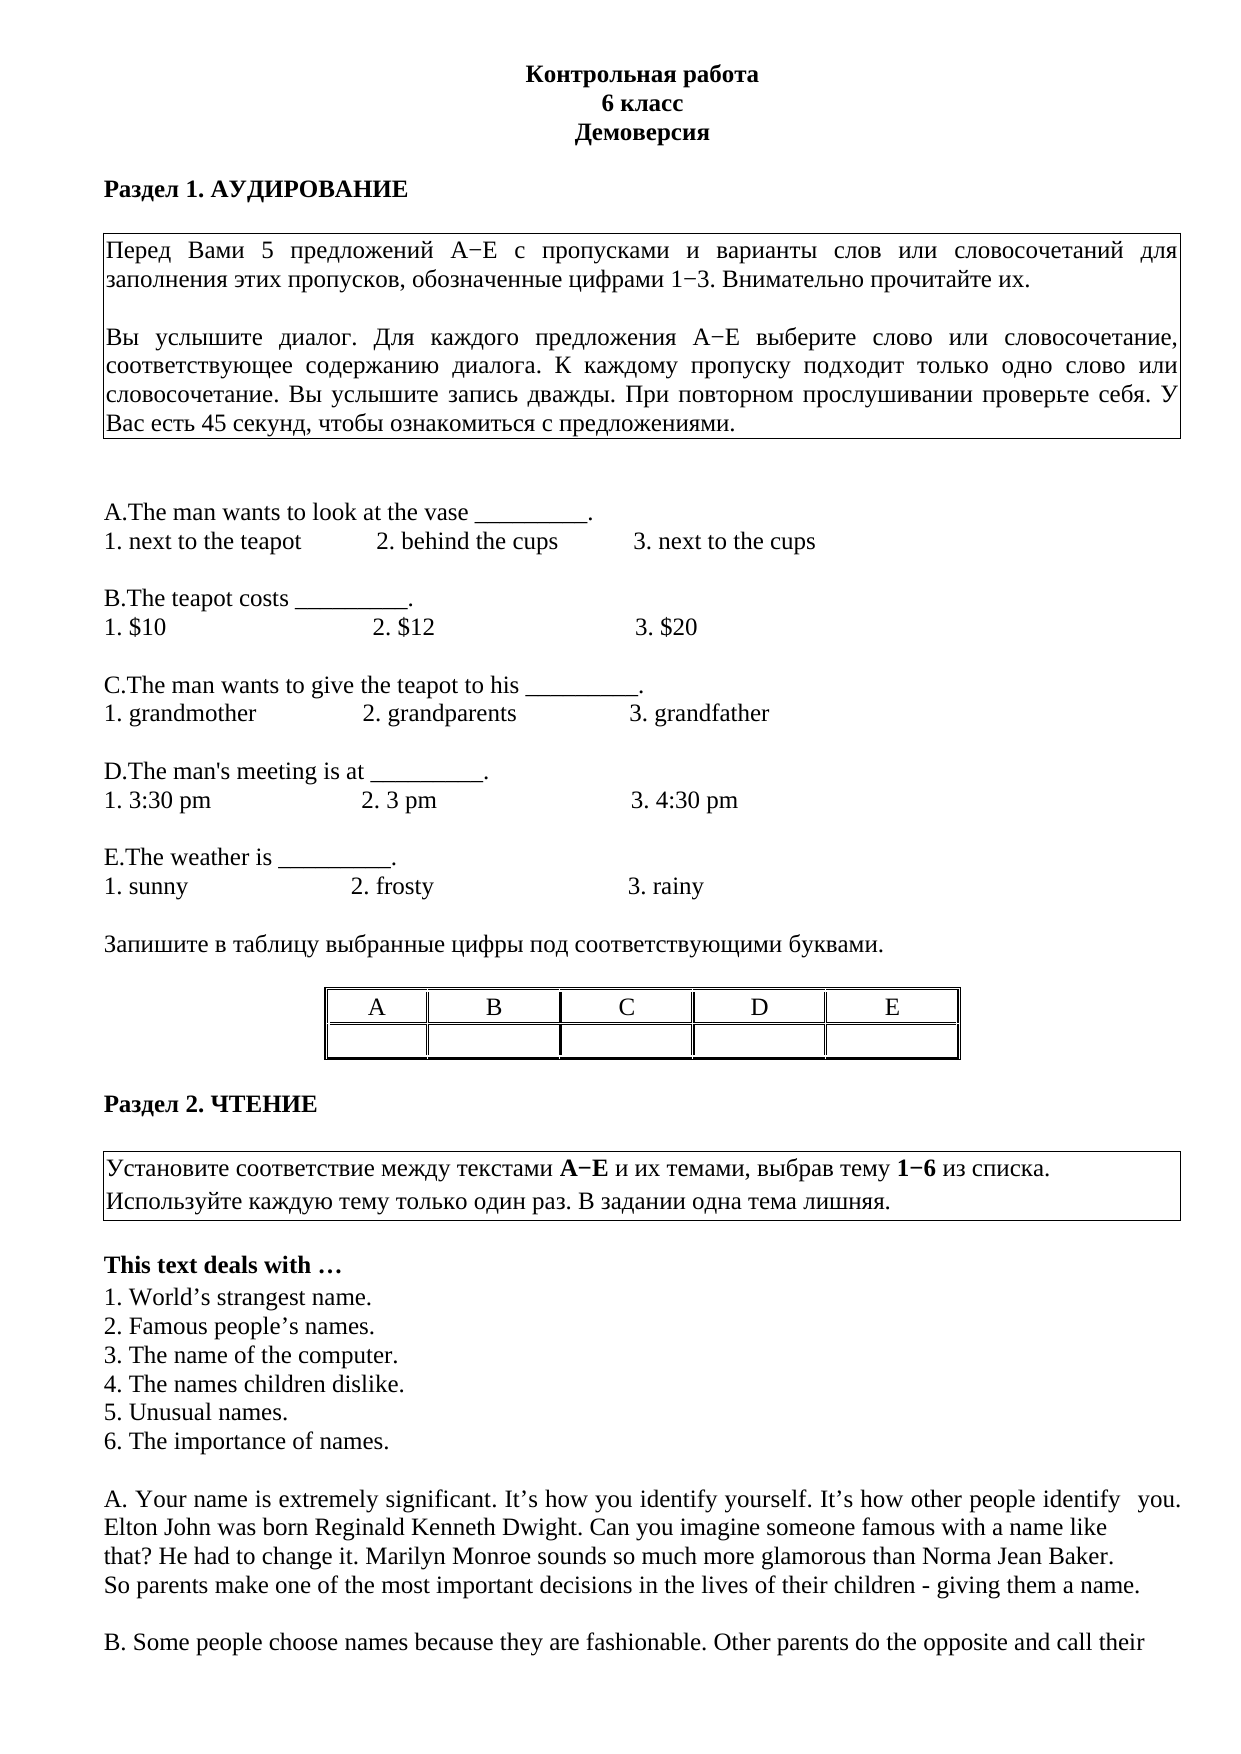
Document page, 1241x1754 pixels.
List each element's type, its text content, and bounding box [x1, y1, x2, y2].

text B.The teapot costs _________. [103, 583, 1181, 612]
table_header Перед Вами 5 предложений A−E с пропусками и варианты слов или словосочетаний для заполнения этих пропусков, обозначенные цифрами 1−3. Внимательно прочитайте их. Вы услышите диалог. Для каждого предложения A−E выберите слово или словосочетание, соответствующее содержанию диалога. К каждому пропуску подходит только одно слово или словосочетание. Вы услышите запись дважды. При повторном прослушивании проверьте себя. У Вас есть 45 секунд, чтобы ознакомиться с предложениями. [104, 234, 1180, 438]
table_header E [826, 990, 957, 1022]
text Демоверсия [103, 117, 1181, 145]
text Раздел 2. ЧТЕНИЕ [103, 1089, 1181, 1118]
text Раздел 1. АУДИРОВАНИЕ [103, 174, 1181, 203]
text 1. World’s strangest name. [103, 1282, 1181, 1311]
text 6. The importance of names. [103, 1426, 1181, 1455]
text 1. next to the teapot 2. behind the cups 3. next to the cups [103, 526, 1181, 555]
text 5. Unusual names. [103, 1397, 1181, 1426]
table_header С [560, 988, 693, 1022]
table_header А [328, 990, 427, 1022]
text 3. The name of the computer. [103, 1340, 1181, 1369]
text This text deals with … [103, 1250, 1181, 1279]
table_cell [328, 1022, 427, 1057]
text D.The man's meeting is at _________. [103, 756, 1181, 785]
text So parents make one of the most important decisions in the lives of their children - giving them a name. [103, 1570, 1181, 1599]
table_cell [560, 1022, 693, 1057]
table_header D [693, 990, 826, 1022]
table_cell [693, 1025, 826, 1057]
text 1. sunny 2. frosty 3. rainy [103, 871, 1181, 900]
text E.The weather is _________. [103, 842, 1181, 871]
text 4. The names children dislike. [103, 1369, 1181, 1397]
table_header Установите соответствие между текстами A−E и их темами, выбрав тему 1−6 из списка. Используйте каждую тему только один раз. В задании одна тема лишняя. [104, 1152, 1180, 1220]
text 6 класс [103, 88, 1181, 117]
text 1. $10 2. $12 3. $20 [103, 612, 1181, 641]
table_cell [428, 1025, 560, 1057]
text that? He had to change it. Marilyn Monroe sounds so much more glamorous than Norma Jean Baker. [103, 1541, 1181, 1570]
text 1. 3:30 pm 2. 3 pm 3. 4:30 pm [103, 785, 1181, 813]
text Запишите в таблицу выбранные цифры под соответствующими буквами. [103, 929, 1181, 958]
table_cell [826, 1022, 958, 1057]
text 1. grandmother 2. grandparents 3. grandfather [103, 698, 1181, 727]
table_header B [428, 988, 560, 1022]
text B. Some people choose names because they are fashionable. Other parents do the opposite and call their [103, 1627, 1181, 1656]
text Контрольная работа [103, 59, 1181, 88]
text A. Your name is extremely significant. It’s how you identify yourself. It’s how other people identify you. Elton John was born Reginald Kenneth Dwight. Can you imagine someone famous with a name like [103, 1484, 1181, 1541]
text А.The man wants to look at the vase _________. [103, 497, 1181, 526]
text C.The man wants to give the teapot to his _________. [103, 670, 1181, 698]
text 2. Famous people’s names. [103, 1311, 1181, 1340]
